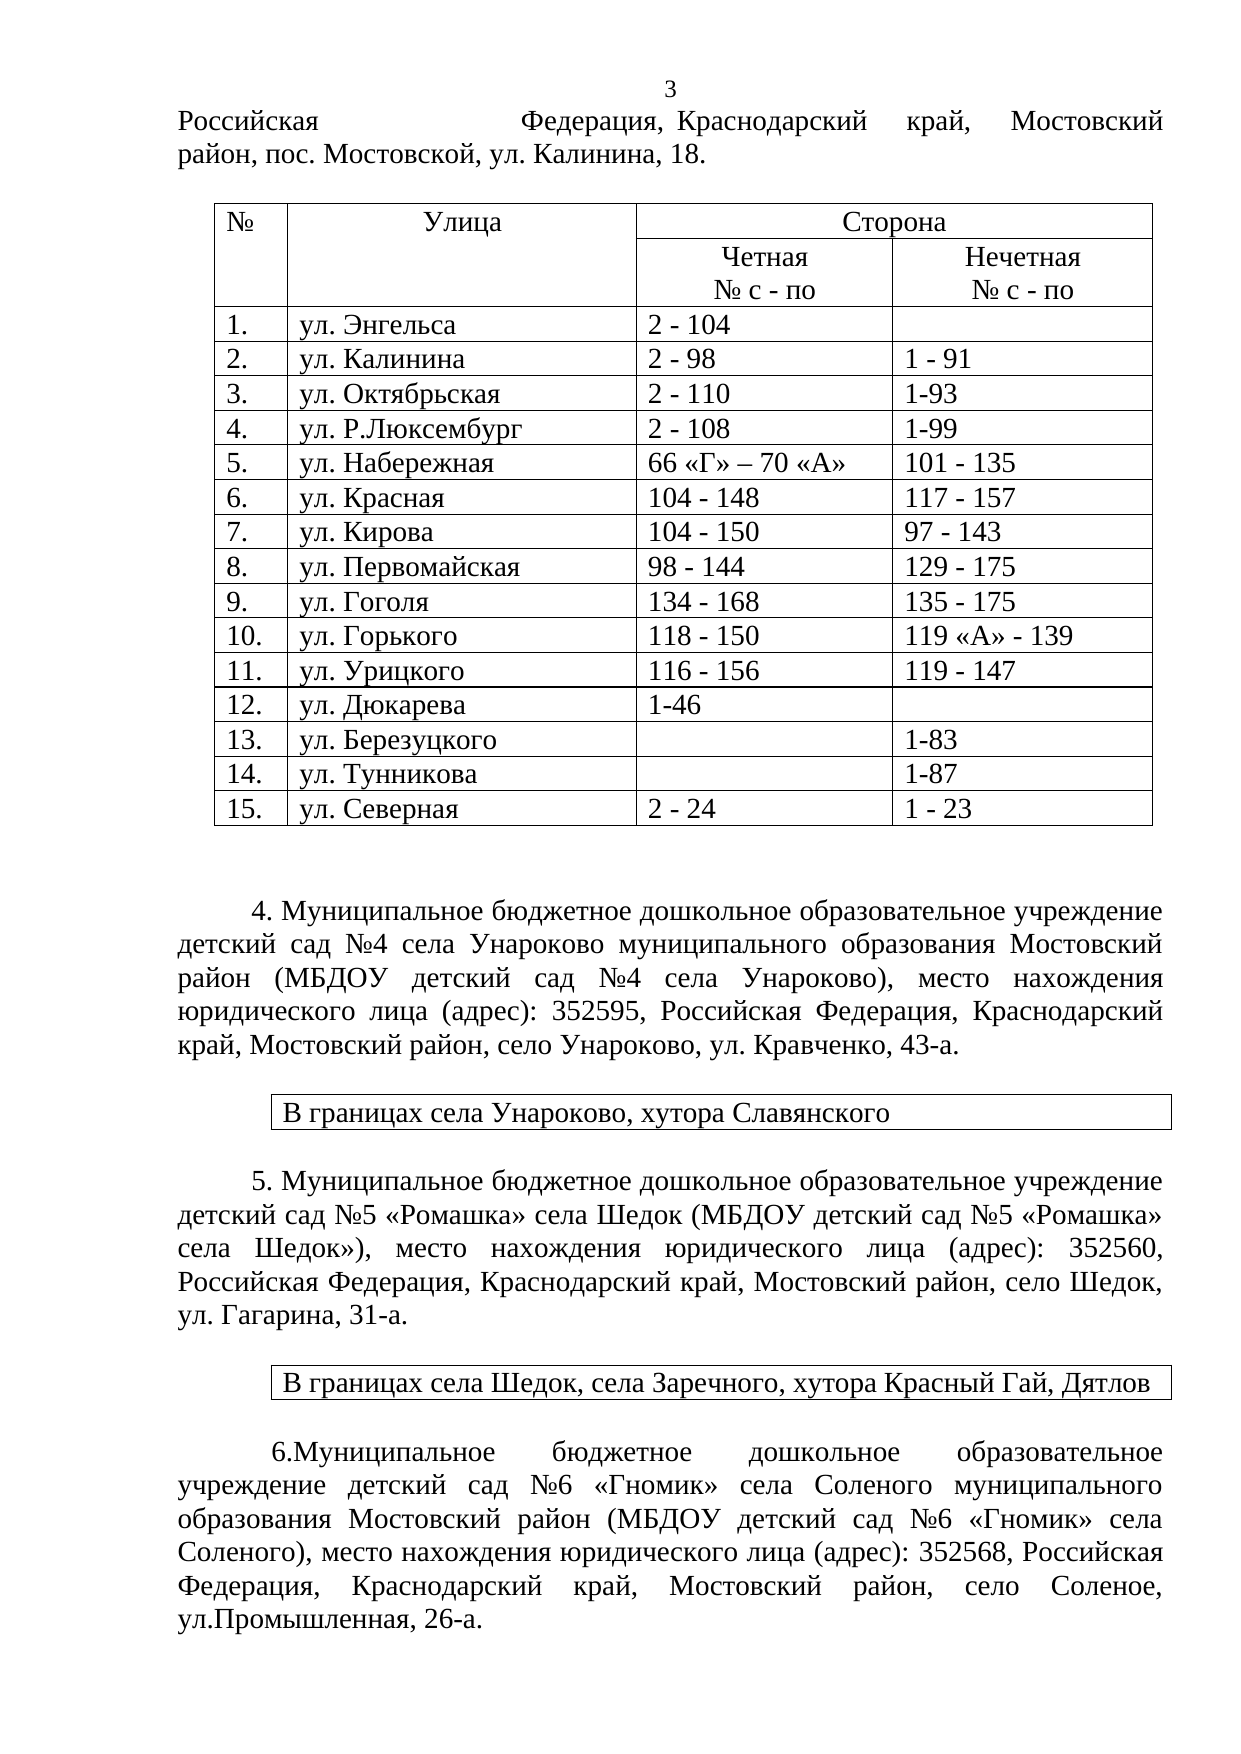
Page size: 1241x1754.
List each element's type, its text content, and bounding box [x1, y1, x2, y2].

table_cell [637, 757, 892, 790]
table_cell 101 - 135 [893, 445, 1152, 479]
table_cell Четная № с - по [637, 239, 892, 306]
text 6.Муниципальное бюджетное дошкольное образовательное учреждение детский сад №6 «Гномик» села Соленого муниципального образования Мостовский район (МБДОУ детский сад №6 «Гномик» села Соленого), место нахождения юридического лица (адрес): 352568, Российская Федерация, Краснодарский край, Мостовский район, село Соленое, ул.Промышленная, 26-а. [177, 1434, 1163, 1635]
table_cell Нечетная № с - по [893, 239, 1152, 306]
table_cell 118 - 150 [637, 618, 892, 652]
table_cell 12. [215, 688, 287, 721]
table_cell [893, 688, 1152, 721]
table_cell 1 - 23 [893, 791, 1152, 825]
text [177, 103, 1163, 170]
table_cell 8. [215, 549, 287, 583]
table_cell 1-46 [637, 688, 892, 721]
table_cell 3. [215, 376, 287, 410]
table_cell 13. [215, 722, 287, 756]
table_cell 119 «А» - 139 [893, 618, 1152, 652]
text 4. Муниципальное бюджетное дошкольное образовательное учреждение детский сад №4 села Унароково муниципального образования Мостовский район (МБДОУ детский сад №4 села Унароково), место нахождения юридического лица (адрес): 352595, Российская Федерация, Краснодарский край, Мостовский район, село Унароково, ул. Кравченко, 43-а. [177, 893, 1163, 1061]
table_cell ул. Набережная [288, 445, 636, 479]
table_cell ул. Дюкарева [288, 688, 636, 721]
table_cell 104 - 150 [637, 515, 892, 548]
table_cell ул. Гоголя [288, 584, 636, 617]
table_header Улица [288, 204, 636, 306]
table_cell 66 «Г» – 70 «А» [637, 445, 892, 479]
table_cell ул. Энгельса [288, 307, 636, 341]
table_cell ул. Р.Люксембург [288, 411, 636, 444]
table_cell 9. [215, 584, 287, 617]
table_cell [637, 722, 892, 756]
table_cell 6. [215, 480, 287, 513]
table_cell 1-87 [893, 757, 1152, 790]
table_cell 117 - 157 [893, 480, 1152, 513]
table_cell 1-99 [893, 411, 1152, 444]
table_cell 2 - 108 [637, 411, 892, 444]
table_cell 2 - 98 [637, 342, 892, 375]
text 5. Муниципальное бюджетное дошкольное образовательное учреждение детский сад №5 «Ромашка» села Шедок (МБДОУ детский сад №5 «Ромашка» села Шедок»), место нахождения юридического лица (адрес): 352560, Российская Федерация, Краснодарский край, Мостовский район, село Шедок, ул. Гагарина, 31-а. [177, 1163, 1163, 1331]
table_cell 2 - 110 [637, 376, 892, 410]
table_cell 134 - 168 [637, 584, 892, 617]
table_cell 14. [215, 757, 287, 790]
table_cell 2. [215, 342, 287, 375]
table_cell ул. Березуцкого [288, 722, 636, 756]
table_cell 135 - 175 [893, 584, 1152, 617]
table_cell ул. Первомайская [288, 549, 636, 583]
table_cell 116 - 156 [637, 653, 892, 686]
table_cell ул. Красная [288, 480, 636, 513]
table_cell 1. [215, 307, 287, 341]
table_header Сторона [637, 204, 1152, 238]
table_cell ул. Октябрьская [288, 376, 636, 410]
table_cell 4. [215, 411, 287, 444]
table_cell 15. [215, 791, 287, 825]
table_cell ул. Тунникова [288, 757, 636, 790]
table_cell 119 - 147 [893, 653, 1152, 686]
table_header В границах села Шедок, села Заречного, хутора Красный Гай, Дятлов [272, 1366, 1171, 1399]
table_cell 11. [215, 653, 287, 686]
table_cell 7. [215, 515, 287, 548]
table_cell 104 - 148 [637, 480, 892, 513]
table_header № [215, 204, 287, 306]
table_cell 1-83 [893, 722, 1152, 756]
table_cell 5. [215, 445, 287, 479]
table_cell ул. Кирова [288, 515, 636, 548]
table_cell 98 - 144 [637, 549, 892, 583]
table_cell 97 - 143 [893, 515, 1152, 548]
table_cell 1-93 [893, 376, 1152, 410]
table_cell ул. Горького [288, 618, 636, 652]
table_header В границах села Унароково, хутора Славянского [272, 1095, 1171, 1129]
table_cell ул. Северная [288, 791, 636, 825]
table_cell 129 - 175 [893, 549, 1152, 583]
table_cell ул. Урицкого [288, 653, 636, 686]
table_cell 1 - 91 [893, 342, 1152, 375]
table_cell 10. [215, 618, 287, 652]
table_cell 2 - 24 [637, 791, 892, 825]
table_cell [893, 307, 1152, 341]
table_cell 2 - 104 [637, 307, 892, 341]
table_cell ул. Калинина [288, 342, 636, 375]
